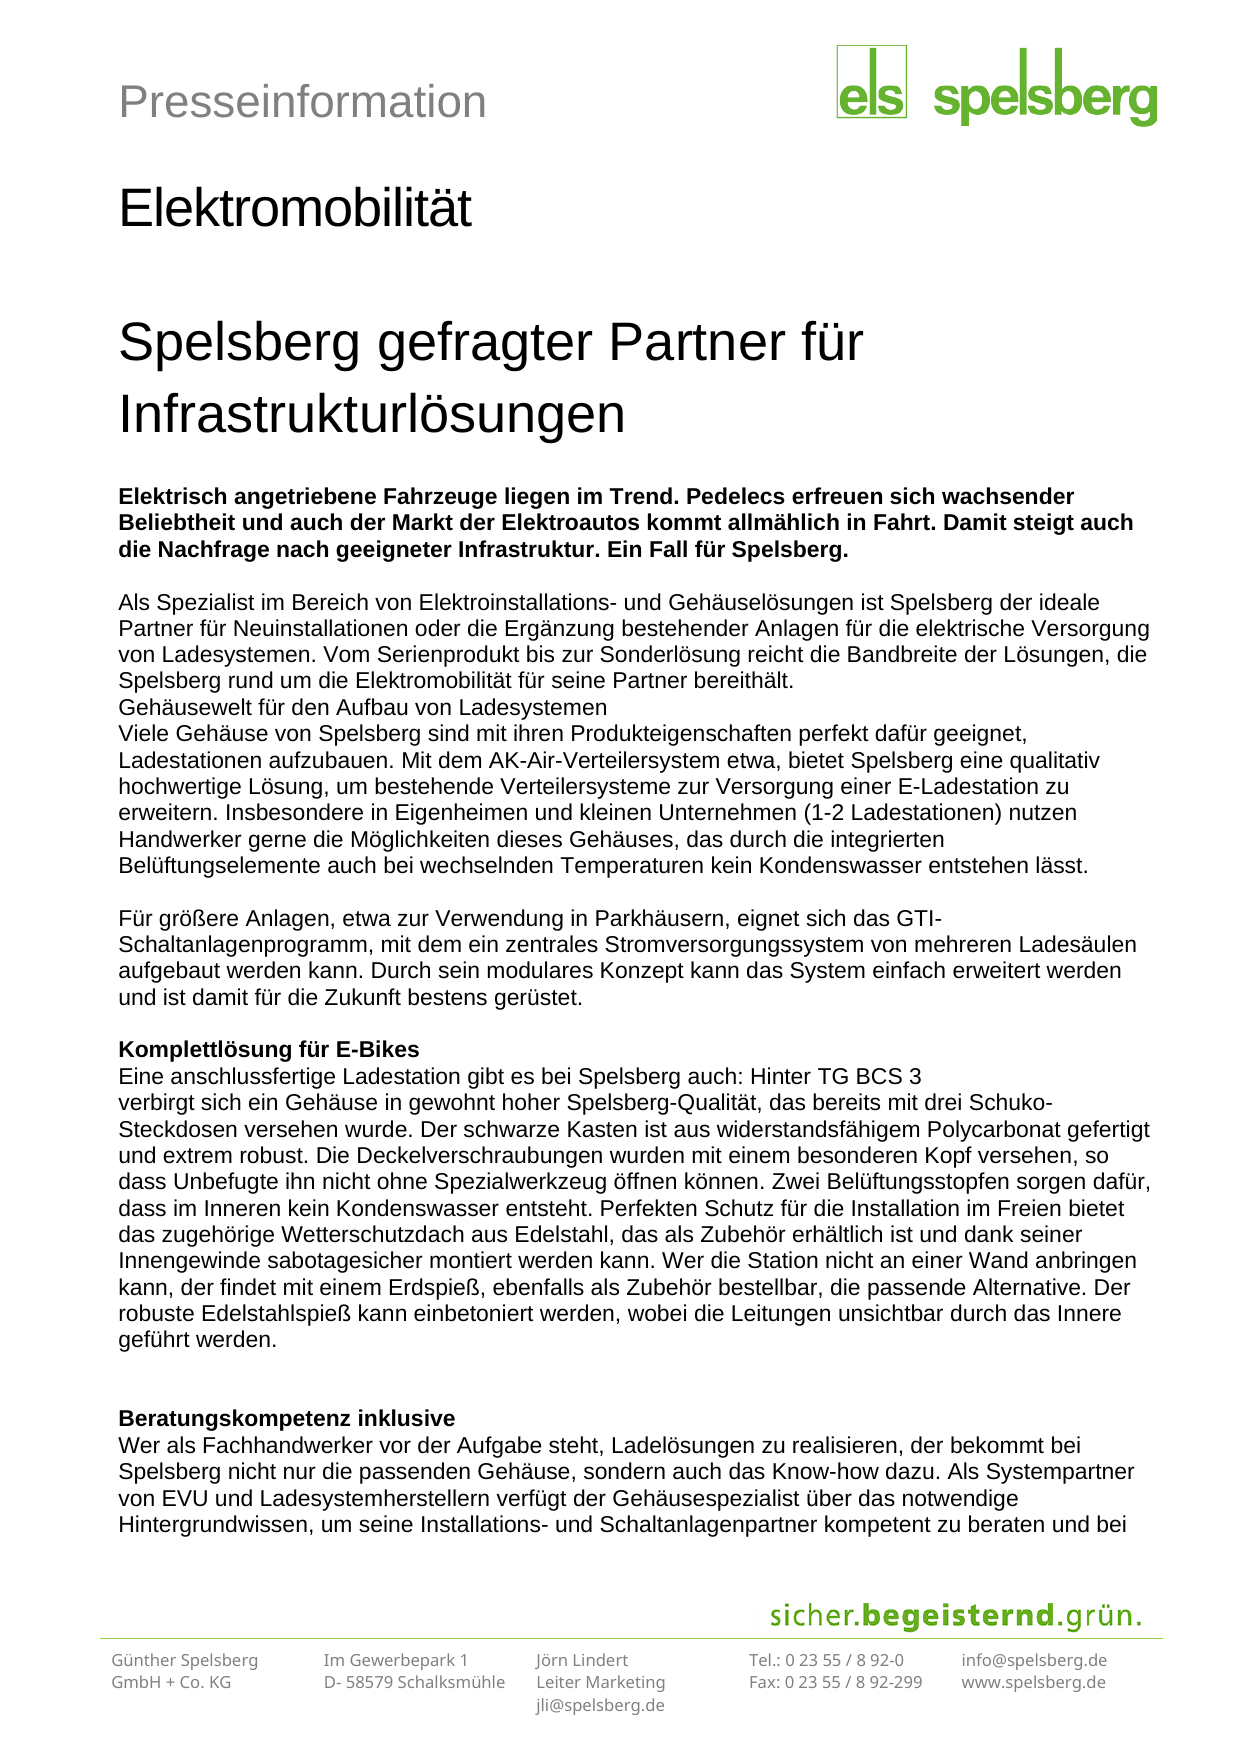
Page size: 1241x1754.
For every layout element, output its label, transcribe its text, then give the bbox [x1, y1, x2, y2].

text Viele Gehäuse von Spelsberg sind mit ihren Produkteigenschaften perfekt dafür geeignet, Ladestationen aufzubauen. Mit dem AK-Air-Verteilersystem etwa, bietet Spelsberg eine qualitativ hochwertige Lösung, um bestehende Verteilersysteme zur Versorgung einer E-Ladestation zu erweitern. Insbesondere in Eigenheimen und kleinen Unternehmen (1-2 Ladestationen) nutzen Handwerker gerne die Möglichkeiten dieses Gehäuses, das durch die integrierten Belüftungselemente auch bei wechselnden Temperaturen kein Kondenswasser entstehen lässt. [118, 720, 1152, 878]
text Eine anschlussfertige Ladestation gibt es bei Spelsberg auch: Hinter TG BCS 3 [118, 1063, 1152, 1089]
text Für größere Anlagen, etwa zur Verwendung in Parkhäusern, eignet sich das GTI-Schaltanlagenprogramm, mit dem ein zentrales Stromversorgungssystem von mehreren Ladesäulen aufgebaut werden kann. Durch sein modulares Konzept kann das System einfach erweitert werden und ist damit für die Zukunft bestens gerüstet. [118, 905, 1152, 1010]
text Als Spezialist im Bereich von Elektroinstallations- und Gehäuselösungen ist Spelsberg der ideale Partner für Neuinstallationen oder die Ergänzung bestehender Anlagen für die elektrische Versorgung von Ladesystemen. Vom Serienprodukt bis zur Sonderlösung reicht die Bandbreite der Lösungen, die Spelsberg rund um die Elektromobilität für seine Partner bereithält. [118, 588, 1152, 694]
text Komplettlösung für E-Bikes [118, 1036, 1152, 1063]
text verbirgt sich ein Gehäuse in gewohnt hoher Spelsberg-Qualität, das bereits mit drei Schuko-Steckdosen versehen wurde. Der schwarze Kasten ist aus widerstandsfähigem Polycarbonat gefertigt und extrem robust. Die Deckelverschraubungen wurden mit einem besonderen Kopf versehen, so dass Unbefugte ihn nicht ohne Spezialwerkzeug öffnen können. Zwei Belüftungsstopfen sorgen dafür, dass im Inneren kein Kondenswasser entsteht. Perfekten Schutz für die Installation im Freien bietet das zugehörige Wetterschutzdach aus Edelstahl, das als Zubehör erhältlich ist und dank seiner Innengewinde sabotagesicher montiert werden kann. Wer die Station nicht an einer Wand anbringen kann, der findet mit einem Erdspieß, ebenfalls als Zubehör bestellbar, die passende Alternative. Der robuste Edelstahlspieß kann einbetoniert werden, wobei die Leitungen unsichtbar durch das Innere geführt werden. [118, 1089, 1152, 1353]
text Beratungskompetenz inklusive [118, 1405, 1152, 1432]
picture [755, 1592, 1152, 1638]
text Gehäusewelt für den Aufbau von Ladesystemen [118, 694, 1152, 720]
picture [836, 45, 1158, 127]
text Spelsberg gefragter Partner für Infrastrukturlösungen [118, 310, 1152, 443]
text Elektrisch angetriebene Fahrzeuge liegen im Trend. Pedelecs erfreuen sich wachsender Beliebtheit und auch der Markt der Elektroautos kommt allmählich in Fahrt. Damit steigt auch die Nachfrage nach geeigneter Infrastruktur. Ein Fall für Spelsberg. [118, 483, 1152, 562]
text Elektromobilität [118, 176, 1152, 238]
